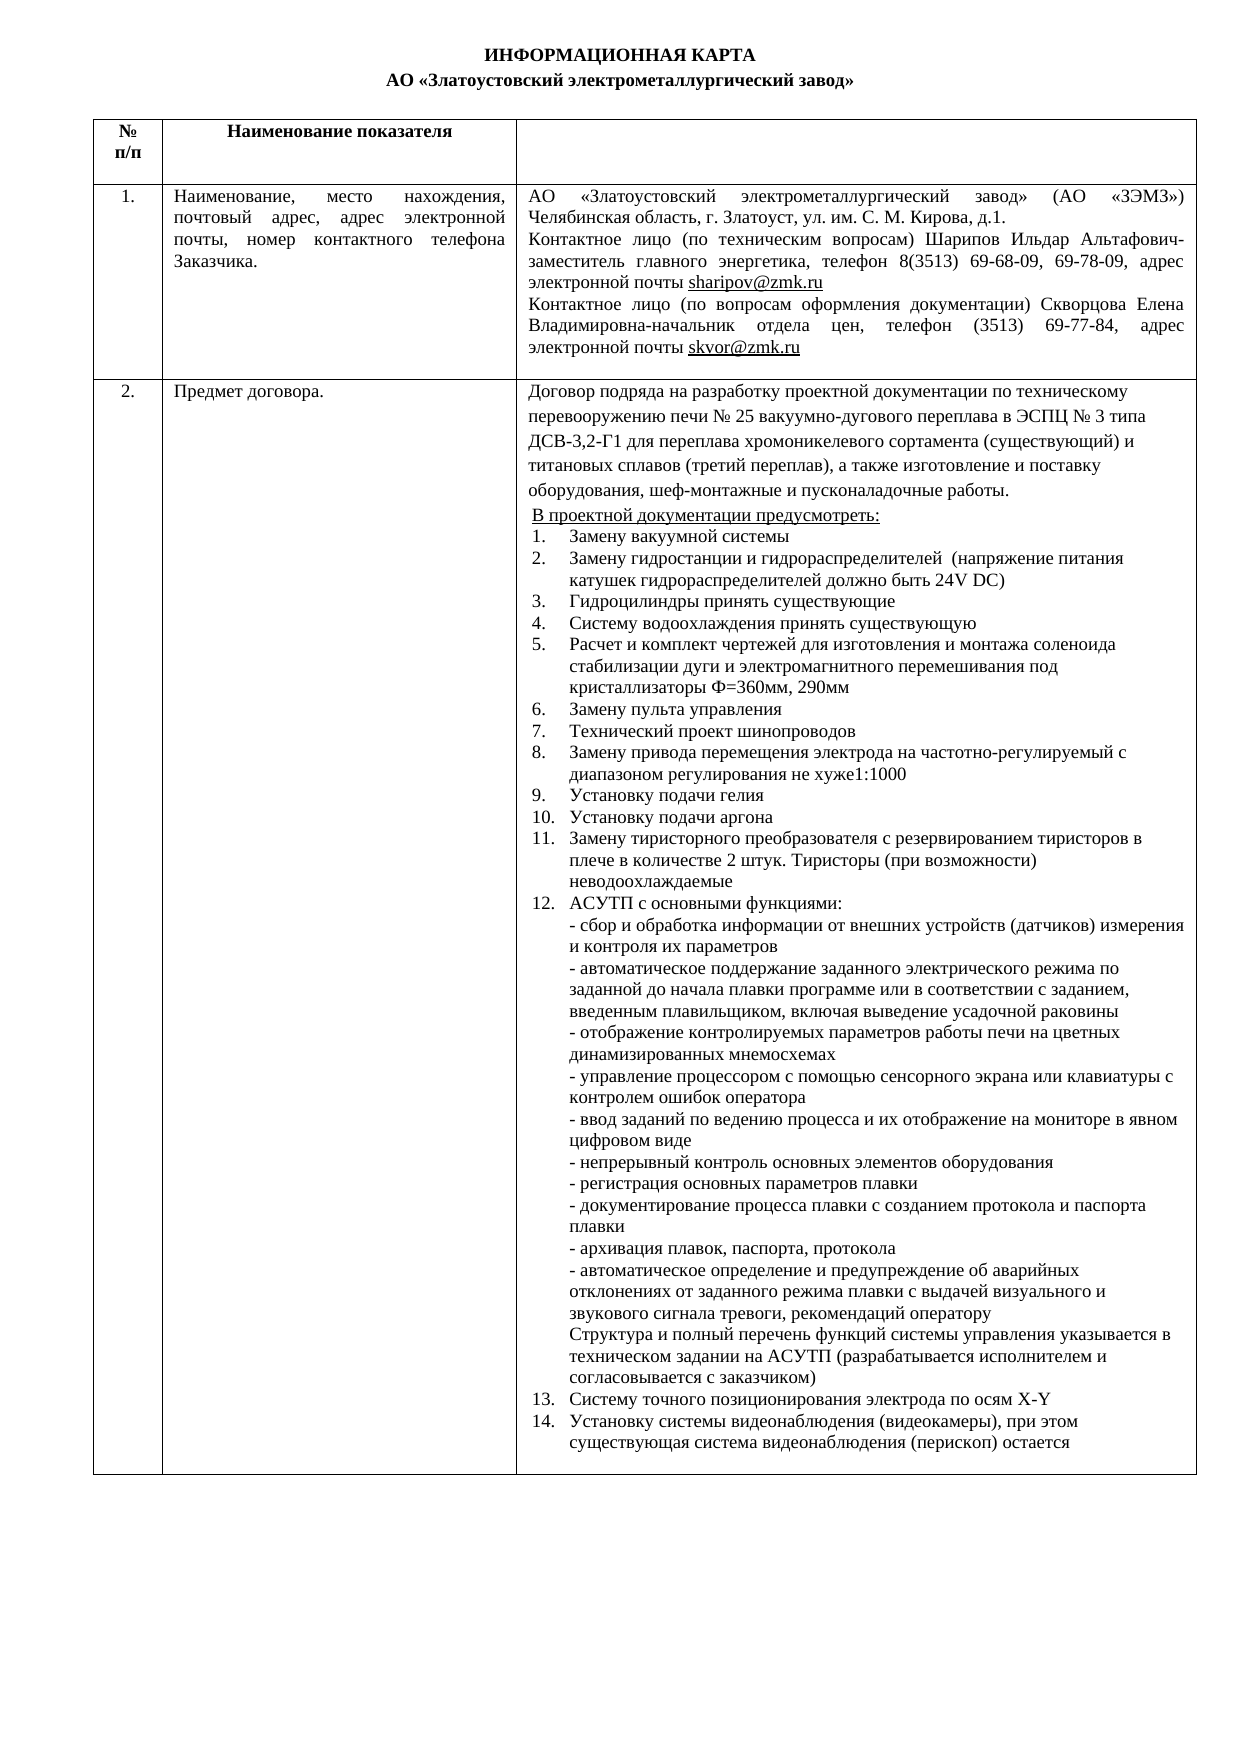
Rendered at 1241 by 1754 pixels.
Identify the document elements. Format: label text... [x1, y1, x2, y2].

text АО «Златоустовский электрометаллургический завод» [89, 69, 1152, 91]
table_cell Наименование, место нахождения, почтовый адрес, адрес электронной почты, номер контактного телефона Заказчика. [163, 185, 516, 379]
table_header Наименование показателя [163, 120, 516, 184]
table_header № п/п [94, 120, 162, 184]
text ИНФОРМАЦИОННАЯ КАРТА [89, 44, 1152, 66]
table_header [517, 120, 1196, 184]
table_cell Предмет договора. [163, 380, 516, 1474]
table_cell 2. [94, 380, 162, 1474]
table_cell 1. [94, 185, 162, 379]
table_cell Договор подряда на разработку проектной документации по техническому перевооружению печи № 25 вакуумно-дугового переплава в ЭСПЦ № 3 типа ДСВ-3,2-Г1 для переплава хромоникелевого сортамента (существующий) и титановых сплавов (третий переплав), а также изготовление и поставку оборудования, шеф-монтажные и пусконаладочные работы. В проектной документации предусмотреть: Замену вакуумной системы Замену гидростанции и гидрораспределителей (напряжение питания катушек гидрораспределителей должно быть 24V DC) Гидроцилиндры принять существующие Систему водоохлаждения принять существующую Расчет и комплект чертежей для изготовления и монтажа соленоида стабилизации дуги и электромагнитного перемешивания под кристаллизаторы Ф=360мм, 290мм Замену пульта управления Технический проект шинопроводов Замену привода перемещения электрода на частотно-регулируемый с диапазоном регулирования не хуже1:1000 Установку подачи гелия Установку подачи аргона Замену тиристорного преобразователя с резервированием тиристоров в плече в количестве 2 штук. Тиристоры (при возможности) неводоохлаждаемые АСУТП с основными функциями: - сбор и обработка информации от внешних устройств (датчиков) измерения и контроля их параметров - автоматическое поддержание заданного электрического режима по заданной до начала плавки программе или в соответствии с заданием, введенным плавильщиком, включая выведение усадочной раковины - отображение контролируемых параметров работы печи на цветных динамизированных мнемосхемах - управление процессором с помощью сенсорного экрана или клавиатуры с контролем ошибок оператора - ввод заданий по ведению процесса и их отображение на мониторе в явном цифровом виде - непрерывный контроль основных элементов оборудования - регистрация основных параметров плавки - документирование процесса плавки с созданием протокола и паспорта плавки - архивация плавок, паспорта, протокола - автоматическое определение и предупреждение об аварийных отклонениях от заданного режима плавки с выдачей визуального и звукового сигнала тревоги, рекомендаций оператору Структура и полный перечень функций системы управления указывается в техническом задании на АСУТП (разрабатывается исполнителем и согласовывается с заказчиком) Систему точного позиционирования электрода по осям X-Y Установку системы видеонаблюдения (видеокамеры), при этом существующая система видеонаблюдения (перископ) остается [517, 380, 1196, 1474]
table_cell АО «Златоустовский электрометаллургический завод» (АО «ЗЭМЗ») Челябинская область, г. Златоуст, ул. им. С. М. Кирова, д.1. Контактное лицо (по техническим вопросам) Шарипов Ильдар Альтафович-заместитель главного энергетика, телефон 8(3513) 69-68-09, 69-78-09, адрес электронной почты sharipov@zmk.ru Контактное лицо (по вопросам оформления документации) Скворцова Елена Владимировна-начальник отдела цен, телефон (3513) 69-77-84, адрес электронной почты skvor@zmk.ru [517, 185, 1196, 379]
